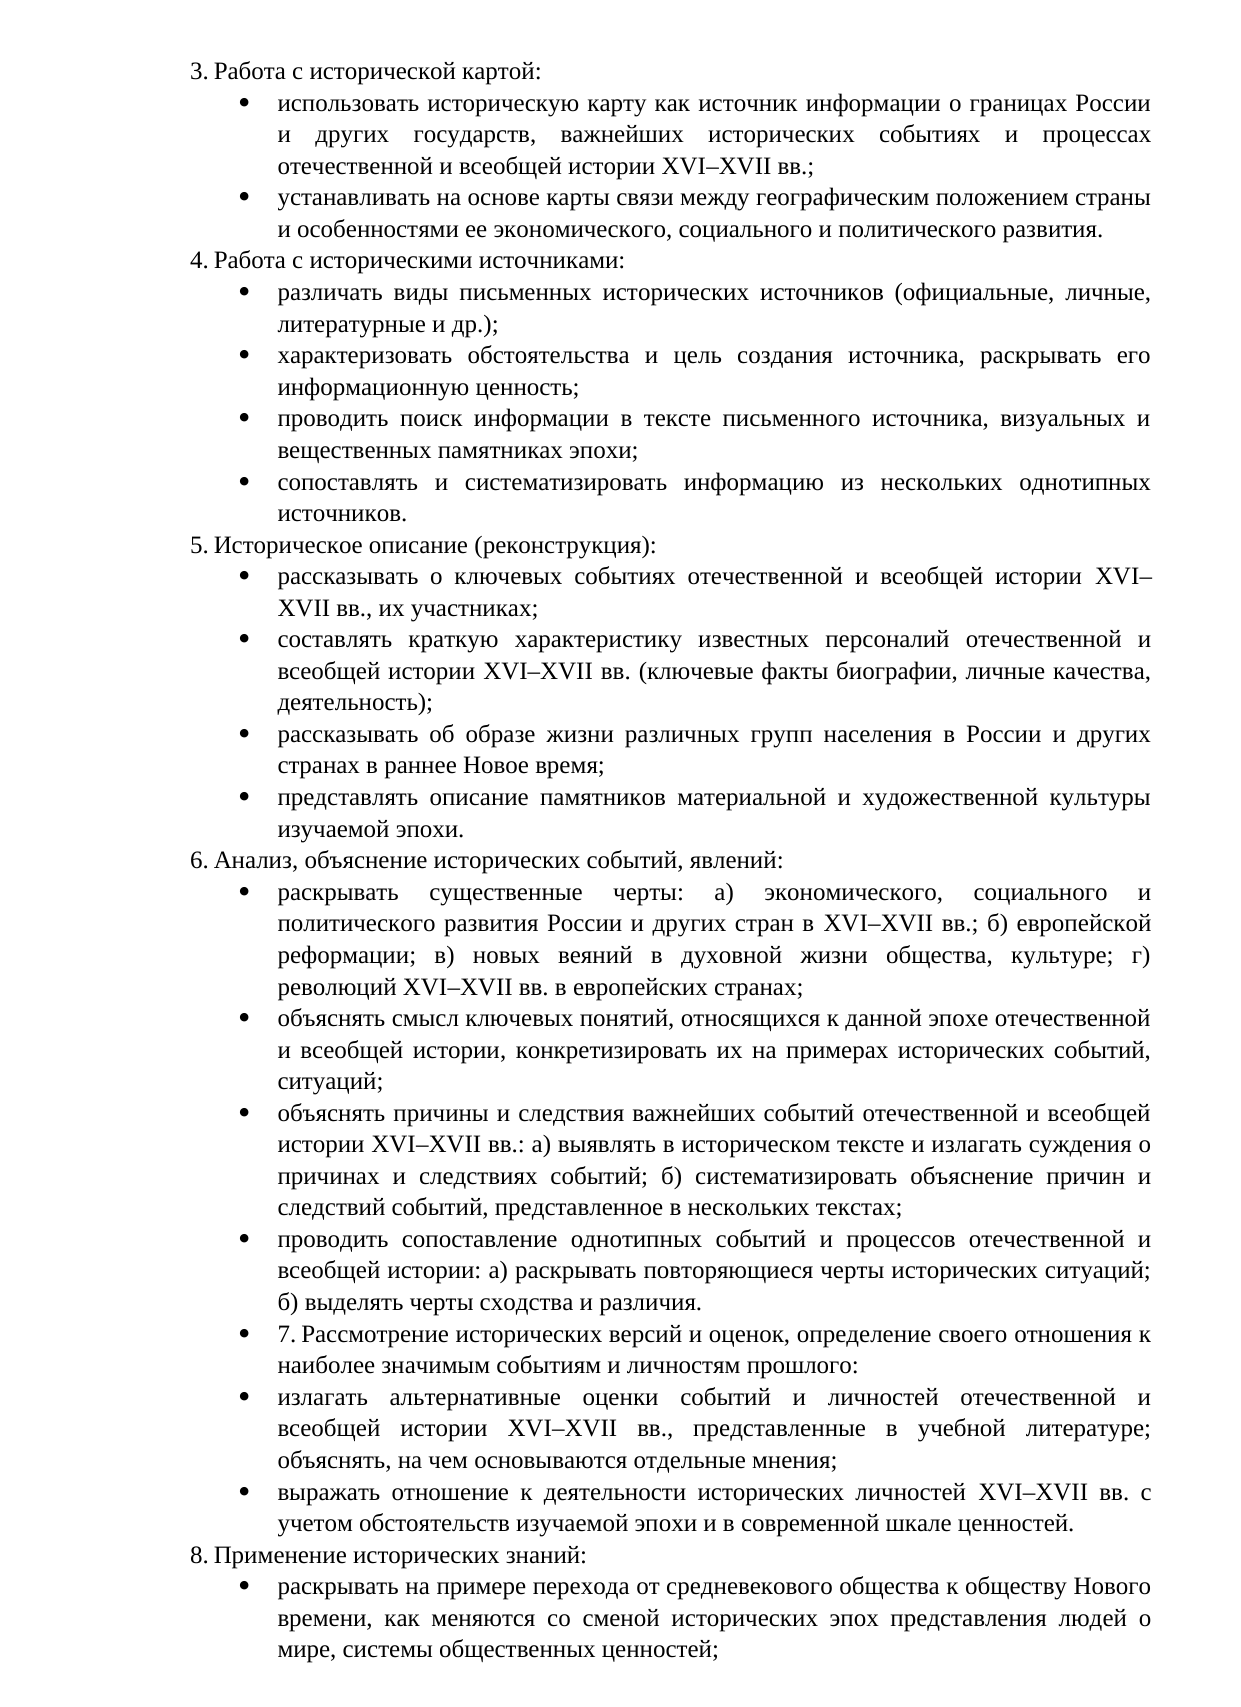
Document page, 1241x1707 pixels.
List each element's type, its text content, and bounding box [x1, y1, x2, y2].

list объяснять смысл ключевых понятий, относящихся к данной эпохе отечественной и всеобщей истории, конкретизировать их на примерах исторических событий, ситуаций; [240, 1003, 1152, 1095]
list сопоставлять и систематизировать информацию из нескольких однотипных источников. [240, 467, 1152, 527]
list проводить сопоставление однотипных событий и процессов отечественной и всеобщей истории: а) раскрывать повторяющиеся черты исторических ситуаций; б) выделять черты сходства и различия. [240, 1224, 1152, 1316]
list различать виды письменных исторических источников (официальные, личные, литературные и др.); [240, 277, 1152, 337]
list излагать альтернативные оценки событий и личностей отечественной и всеобщей истории XVI–XVII вв., представленные в учебной литературе; объяснять, на чем основываются отдельные мнения; [240, 1382, 1152, 1474]
list выражать отношение к деятельности исторических личностей XVI–XVII вв. с учетом обстоятельств изучаемой эпохи и в современной шкале ценностей. [240, 1477, 1152, 1537]
list рассказывать о ключевых событиях отечественной и всеобщей истории XVI–XVII вв., их участниках; [240, 561, 1152, 622]
list характеризовать обстоятельства и цель создания источника, раскрывать его информационную ценность; [240, 340, 1152, 401]
list раскрывать существенные черты: а) экономического, социального и политического развития России и других стран в XVI–XVII вв.; б) европейской реформации; в) новых веяний в духовной жизни общества, культуре; г) революций XVI–XVII вв. в европейских странах; [240, 877, 1152, 1000]
list устанавливать на основе карты связи между географическим положением страны и особенностями ее экономического, социального и политического развития. [240, 182, 1152, 243]
list проводить поиск информации в тексте письменного источника, визуальных и вещественных памятниках эпохи; [240, 403, 1152, 464]
list раскрывать на примере перехода от средневекового общества к обществу Нового времени, как меняются со сменой исторических эпох представления людей о мире, системы общественных ценностей; [240, 1571, 1152, 1663]
list объяснять причины и следствия важнейших событий отечественной и всеобщей истории XVI–XVII вв.: а) выявлять в историческом тексте и излагать суждения о причинах и следствиях событий; б) систематизировать объяснение причин и следствий событий, представленное в нескольких текстах; [240, 1098, 1152, 1221]
text 6. Анализ, объяснение исторических событий, явлений: [190, 845, 1152, 874]
text 5. Историческое описание (реконструкция): [190, 530, 1152, 558]
list составлять краткую характеристику известных персоналий отечественной и всеобщей истории XVI–XVII вв. (ключевые факты биографии, личные качества, деятельность); [240, 624, 1152, 716]
list представлять описание памятников материальной и художественной культуры изучаемой эпохи. [240, 782, 1152, 842]
list использовать историческую карту как источник информации о границах России и других государств, важнейших исторических событиях и процессах отечественной и всеобщей истории XVI–XVII вв.; [240, 88, 1152, 180]
text 3. Работа с исторической картой: [190, 56, 1152, 85]
text 4. Работа с историческими источниками: [190, 246, 1152, 274]
list рассказывать об образе жизни различных групп населения в России и других странах в раннее Новое время; [240, 719, 1152, 779]
list 7. Рассмотрение исторических версий и оценок, определение своего отношения к наиболее значимым событиям и личностям прошлого: [240, 1319, 1152, 1379]
text 8. Применение исторических знаний: [190, 1540, 1152, 1568]
